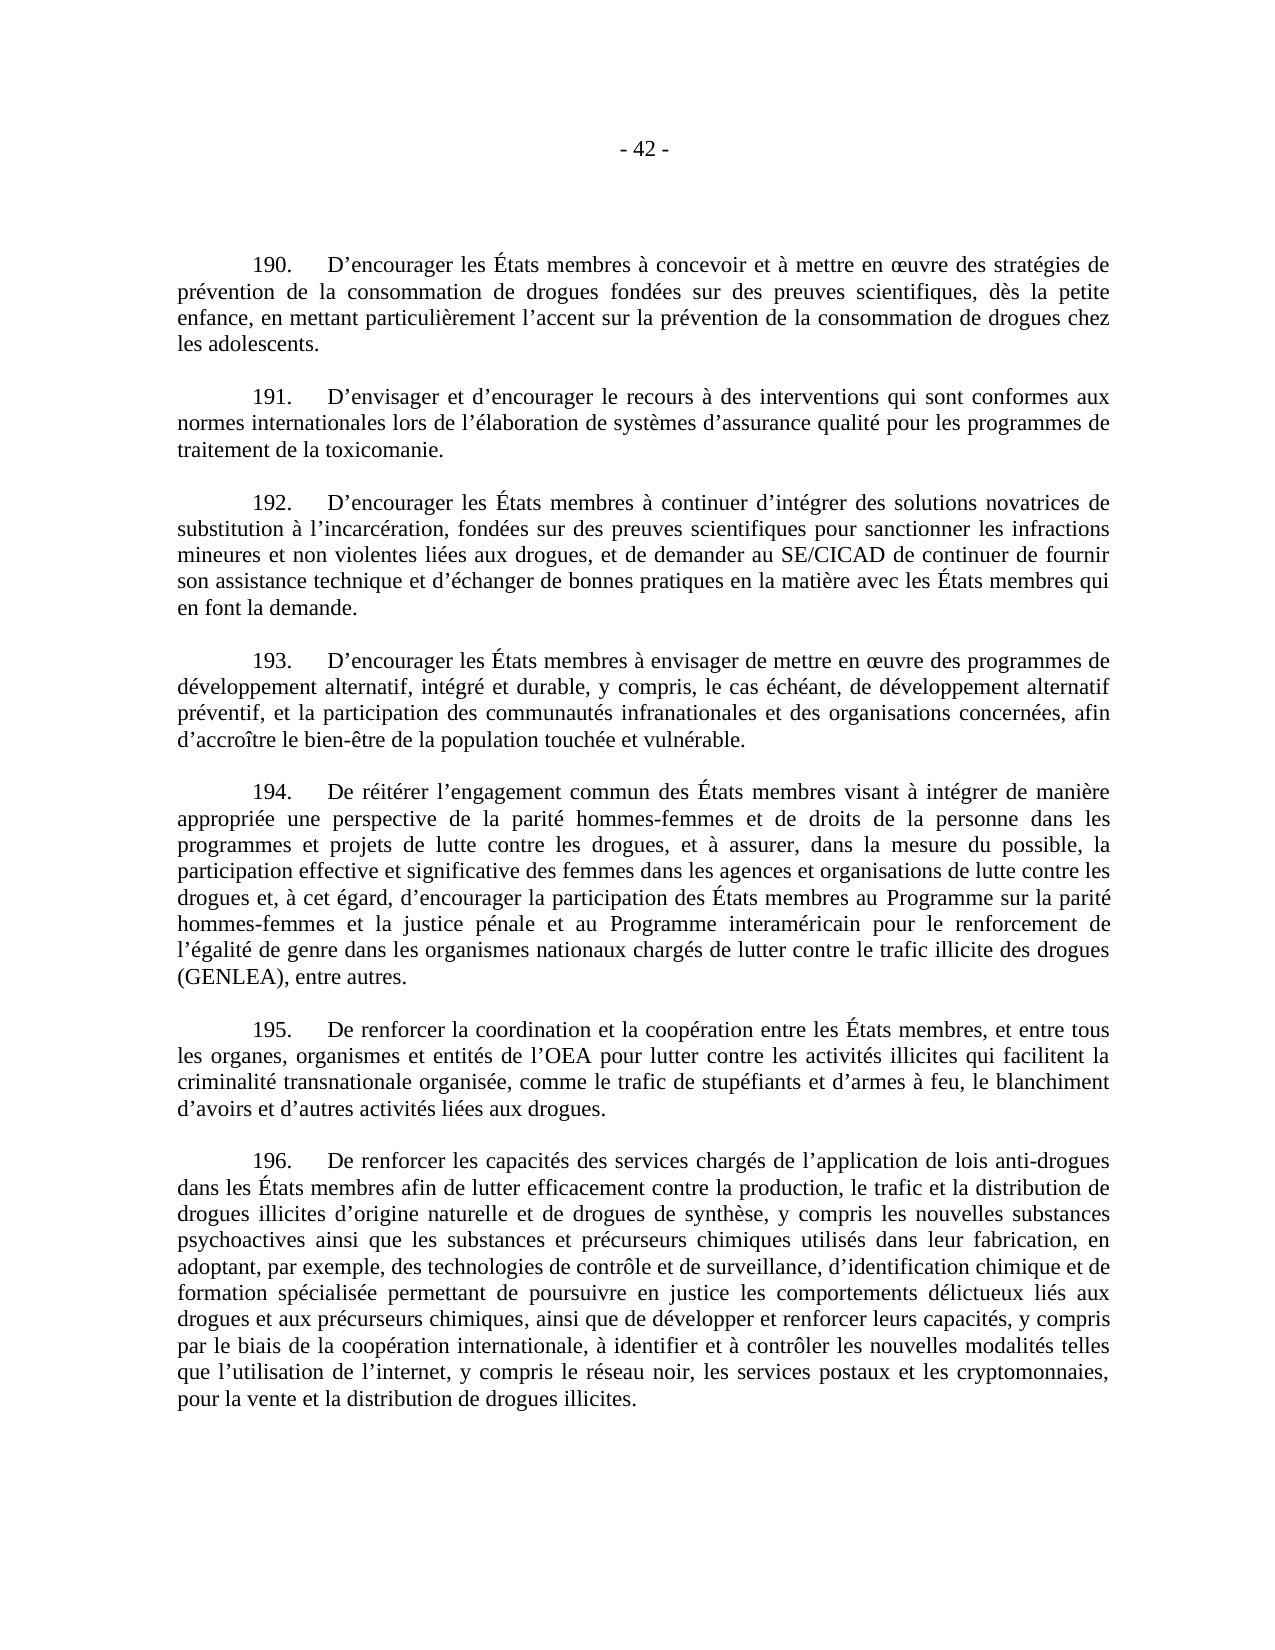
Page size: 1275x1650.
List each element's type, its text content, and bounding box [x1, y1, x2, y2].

list D’envisager et d’encourager le recours à des interventions qui sont conformes aux normes internationales lors de l’élaboration de systèmes d’assurance qualité pour les programmes de traitement de la toxicomanie. [177, 383, 1111, 462]
list D’encourager les États membres à concevoir et à mettre en œuvre des stratégies de prévention de la consommation de drogues fondées sur des preuves scientifiques, dès la petite enfance, en mettant particulièrement l’accent sur la prévention de la consommation de drogues chez les adolescents. [177, 251, 1111, 357]
list De renforcer les capacités des services chargés de l’application de lois anti-drogues dans les États membres afin de lutter efficacement contre la production, le trafic et la distribution de drogues illicites d’origine naturelle et de drogues de synthèse, y compris les nouvelles substances psychoactives ainsi que les substances et précurseurs chimiques utilisés dans leur fabrication, en adoptant, par exemple, des technologies de contrôle et de surveillance, d’identification chimique et de formation spécialisée permettant de poursuivre en justice les comportements délictueux liés aux drogues et aux précurseurs chimiques, ainsi que de développer et renforcer leurs capacités, y compris par le biais de la coopération internationale, à identifier et à contrôler les nouvelles modalités telles que l’utilisation de l’internet, y compris le réseau noir, les services postaux et les cryptomonnaies, pour la vente et la distribution de drogues illicites. [177, 1147, 1111, 1411]
list De réitérer l’engagement commun des États membres visant à intégrer de manière appropriée une perspective de la parité hommes-femmes et de droits de la personne dans les programmes et projets de lutte contre les drogues, et à assurer, dans la mesure du possible, la participation effective et significative des femmes dans les agences et organisations de lutte contre les drogues et, à cet égard, d’encourager la participation des États membres au Programme sur la parité hommes-femmes et la justice pénale et au Programme interaméricain pour le renforcement de l’égalité de genre dans les organismes nationaux chargés de lutter contre le trafic illicite des drogues (GENLEA), entre autres. [177, 778, 1111, 989]
list D’encourager les États membres à continuer d’intégrer des solutions novatrices de substitution à l’incarcération, fondées sur des preuves scientifiques pour sanctionner les infractions mineures et non violentes liées aux drogues, et de demander au SE/CICAD de continuer de fournir son assistance technique et d’échanger de bonnes pratiques en la matière avec les États membres qui en font la demande. [177, 488, 1111, 620]
list De renforcer la coordination et la coopération entre les États membres, et entre tous les organes, organismes et entités de l’OEA pour lutter contre les activités illicites qui facilitent la criminalité transnationale organisée, comme le trafic de stupéfiants et d’armes à feu, le blanchiment d’avoirs et d’autres activités liées aux drogues. [177, 1016, 1111, 1121]
list D’encourager les États membres à envisager de mettre en œuvre des programmes de développement alternatif, intégré et durable, y compris, le cas échéant, de développement alternatif préventif, et la participation des communautés infranationales et des organisations concernées, afin d’accroître le bien-être de la population touchée et vulnérable. [177, 647, 1111, 752]
